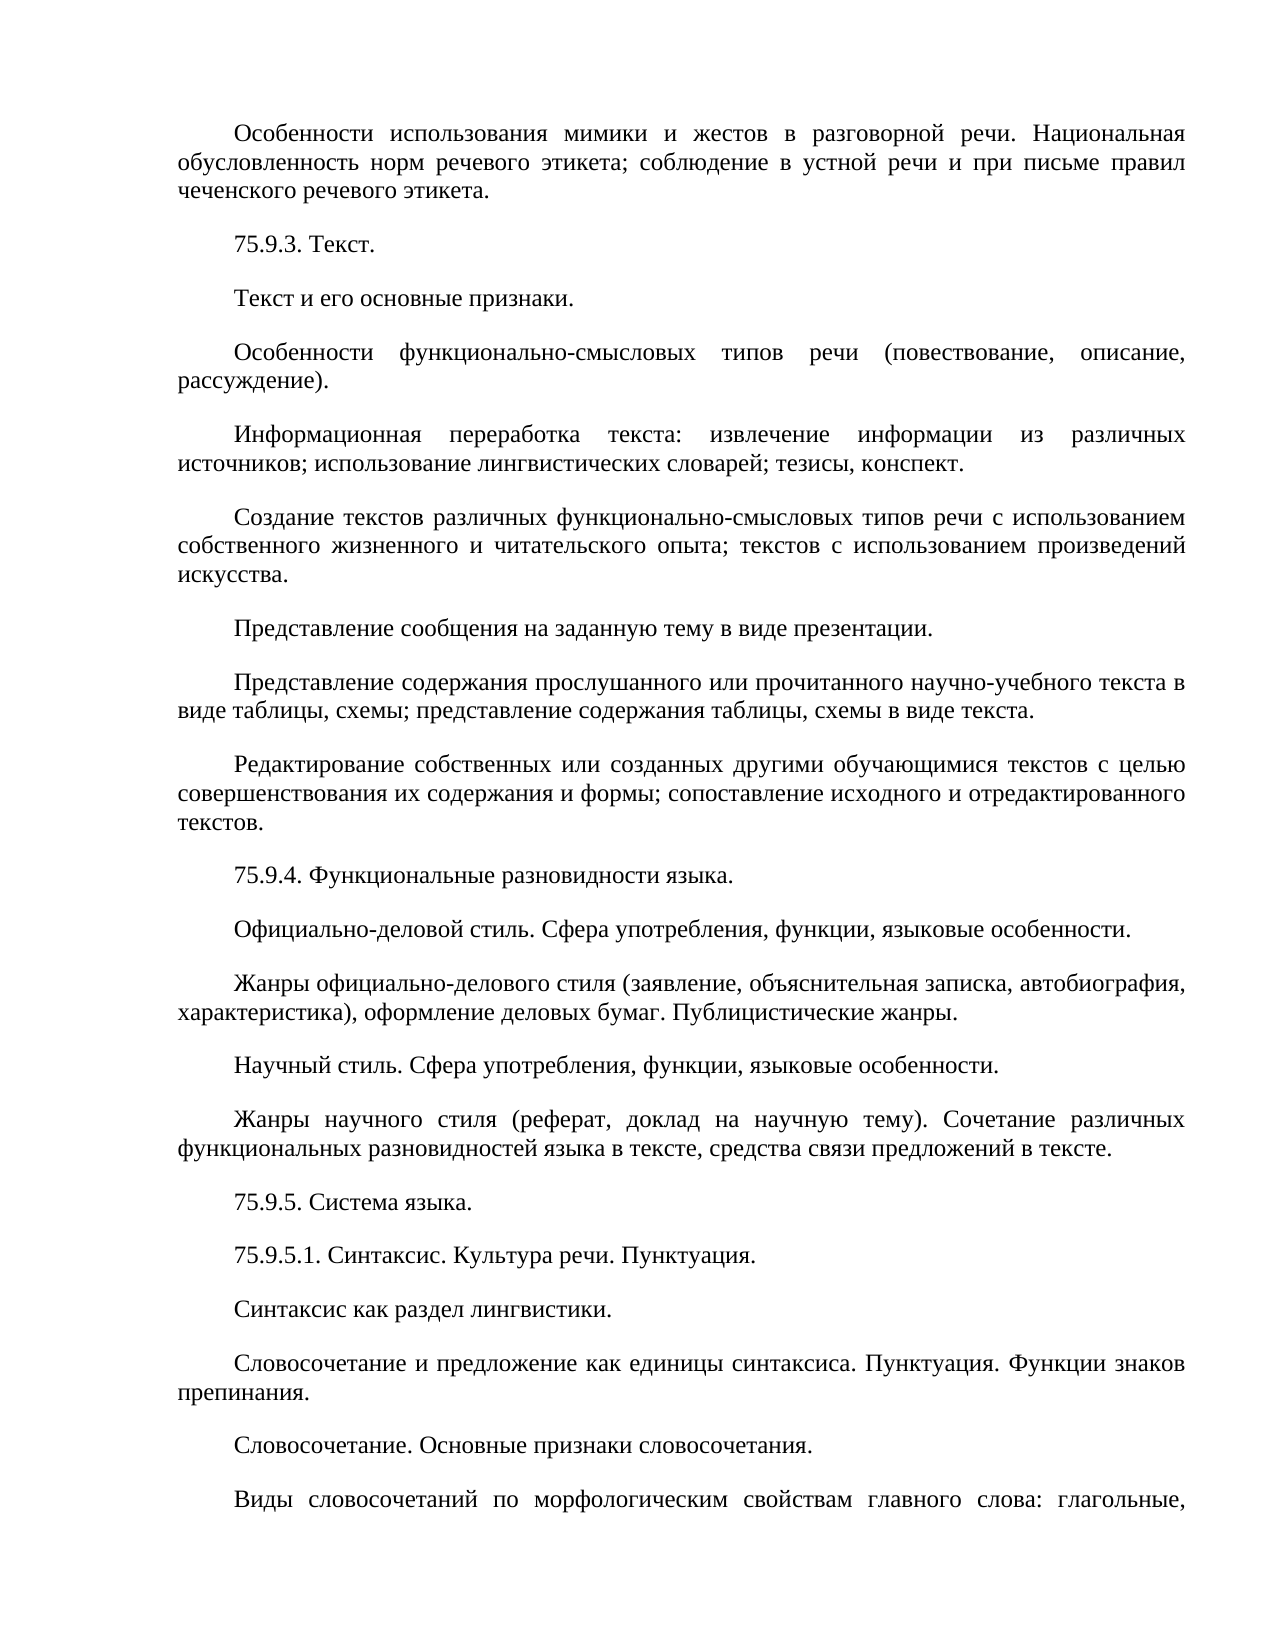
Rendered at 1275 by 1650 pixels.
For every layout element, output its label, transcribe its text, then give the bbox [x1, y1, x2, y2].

text Официально-деловой стиль. Сфера употребления, функции, языковые особенности. [177, 914, 1186, 943]
text Научный стиль. Сфера употребления, функции, языковые особенности. [177, 1051, 1186, 1079]
text Словосочетание. Основные признаки словосочетания. [177, 1431, 1186, 1459]
text Представление содержания прослушанного или прочитанного научно-учебного текста в виде таблицы, схемы; представление содержания таблицы, схемы в виде текста. [177, 667, 1186, 724]
text Жанры официально-делового стиля (заявление, объяснительная записка, автобиография, характеристика), оформление деловых бумаг. Публицистические жанры. [177, 968, 1186, 1026]
text Особенности использования мимики и жестов в разговорной речи. Национальная обусловленность норм речевого этикета; соблюдение в устной речи и при письме правил чеченского речевого этикета. [177, 118, 1186, 204]
text Словосочетание и предложение как единицы синтаксиса. Пунктуация. Функции знаков препинания. [177, 1348, 1186, 1406]
text Синтаксис как раздел лингвистики. [177, 1294, 1186, 1323]
text Представление сообщения на заданную тему в виде презентации. [177, 613, 1186, 642]
text Текст и его основные признаки. [177, 283, 1186, 312]
text 75.9.4. Функциональные разновидности языка. [177, 861, 1186, 889]
text Особенности функционально-смысловых типов речи (повествование, описание, рассуждение). [177, 337, 1186, 394]
text 75.9.5.1. Синтаксис. Культура речи. Пунктуация. [177, 1241, 1186, 1269]
text Редактирование собственных или созданных другими обучающимися текстов с целью совершенствования их содержания и формы; сопоставление исходного и отредактированного текстов. [177, 749, 1186, 836]
text Информационная переработка текста: извлечение информации из различных источников; использование лингвистических словарей; тезисы, конспект. [177, 419, 1186, 477]
text Жанры научного стиля (реферат, доклад на научную тему). Сочетание различных функциональных разновидностей языка в тексте, средства связи предложений в тексте. [177, 1104, 1186, 1162]
text Создание текстов различных функционально-смысловых типов речи с использованием собственного жизненного и читательского опыта; текстов с использованием произведений искусства. [177, 502, 1186, 588]
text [177, 1484, 1186, 1513]
text 75.9.5. Система языка. [177, 1187, 1186, 1216]
text 75.9.3. Текст. [177, 229, 1186, 258]
